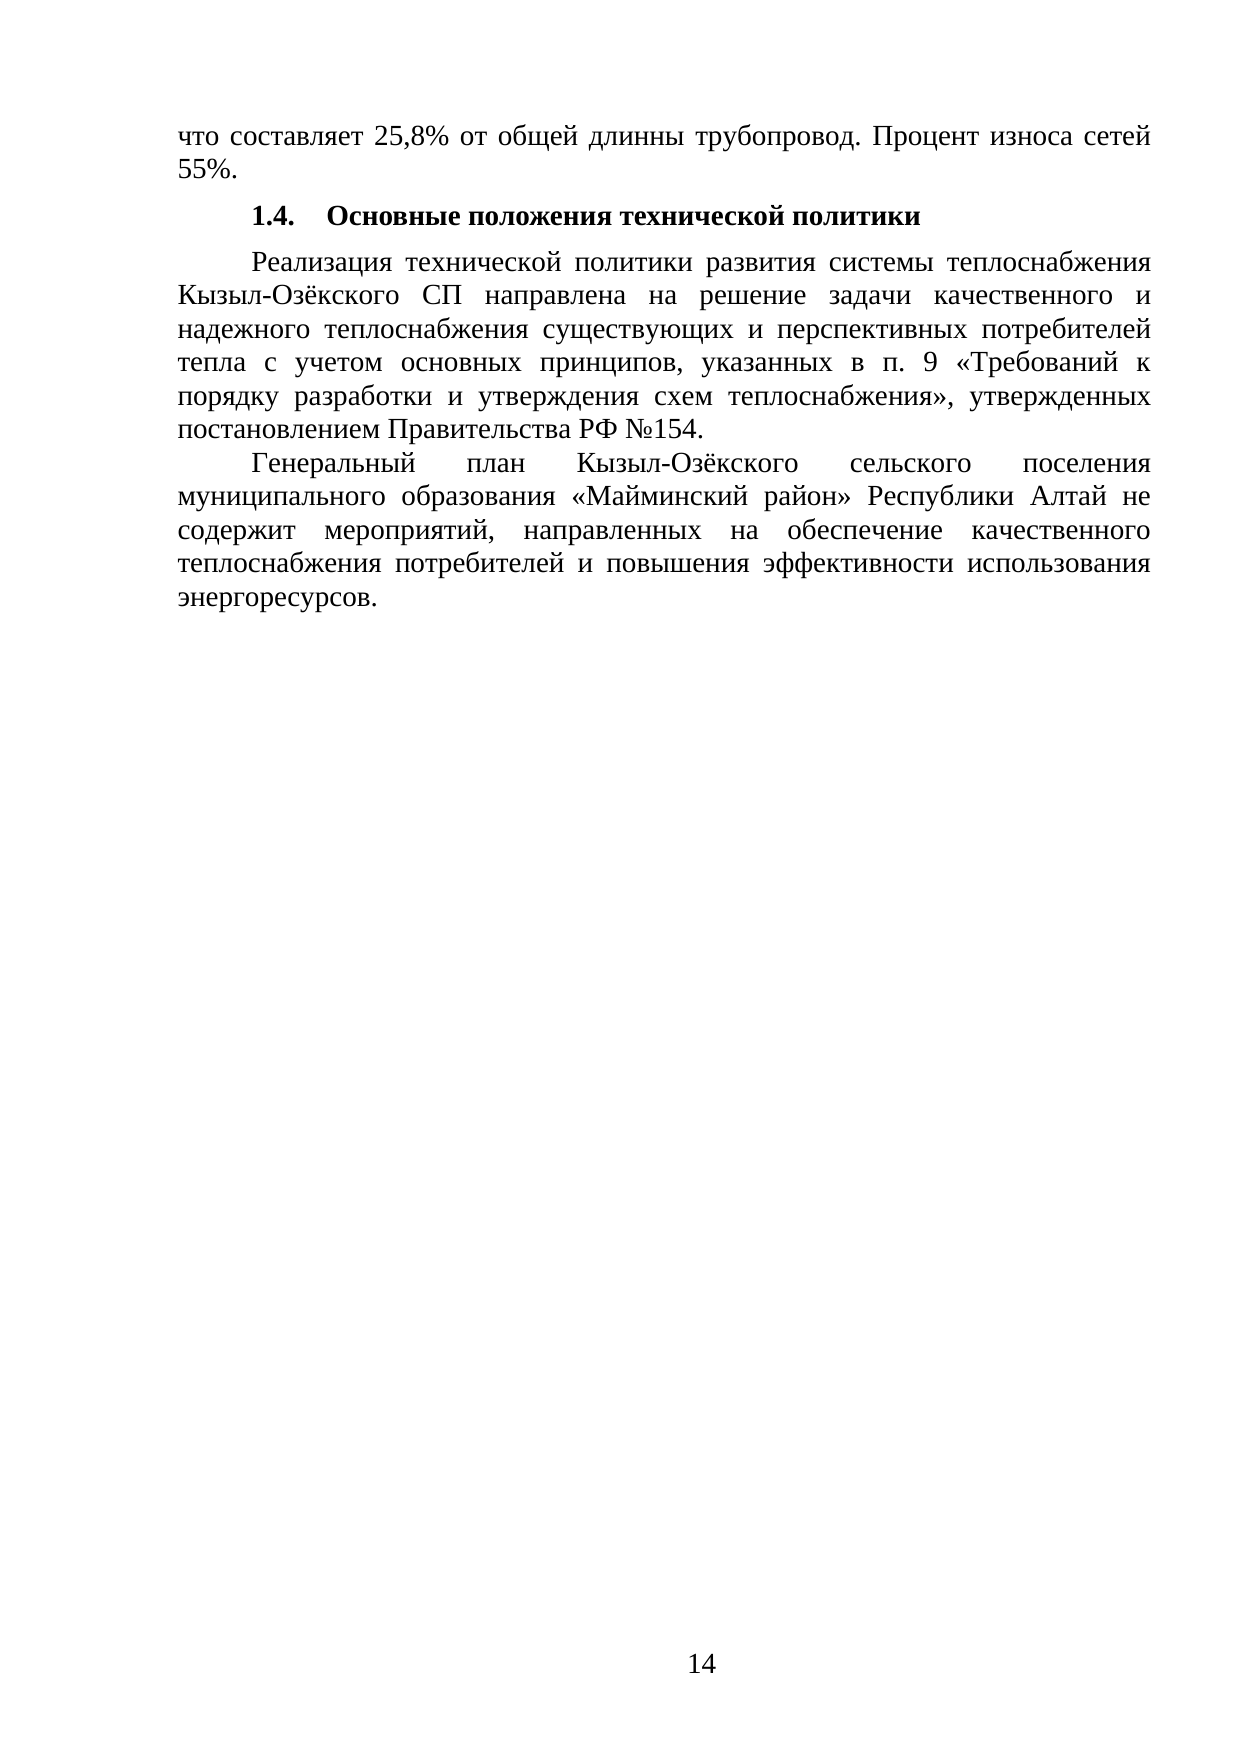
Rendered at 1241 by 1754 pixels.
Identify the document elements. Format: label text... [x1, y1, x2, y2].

subtitle Основные положения технической политики [251, 198, 1152, 231]
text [177, 118, 1152, 185]
text Реализация технической политики развития системы теплоснабжения Кызыл-Озёкского СП направлена на решение задачи качественного и надежного теплоснабжения существующих и перспективных потребителей тепла с учетом основных принципов, указанных в п. 9 «Требований к порядку разработки и утверждения схем теплоснабжения», утвержденных постановлением Правительства РФ №154. [177, 244, 1152, 445]
text Генеральный план Кызыл-Озёкского сельского поселения муниципального образования «Майминский район» Республики Алтай не содержит мероприятий, направленных на обеспечение качественного теплоснабжения потребителей и повышения эффективности использования энергоресурсов. [177, 445, 1152, 613]
